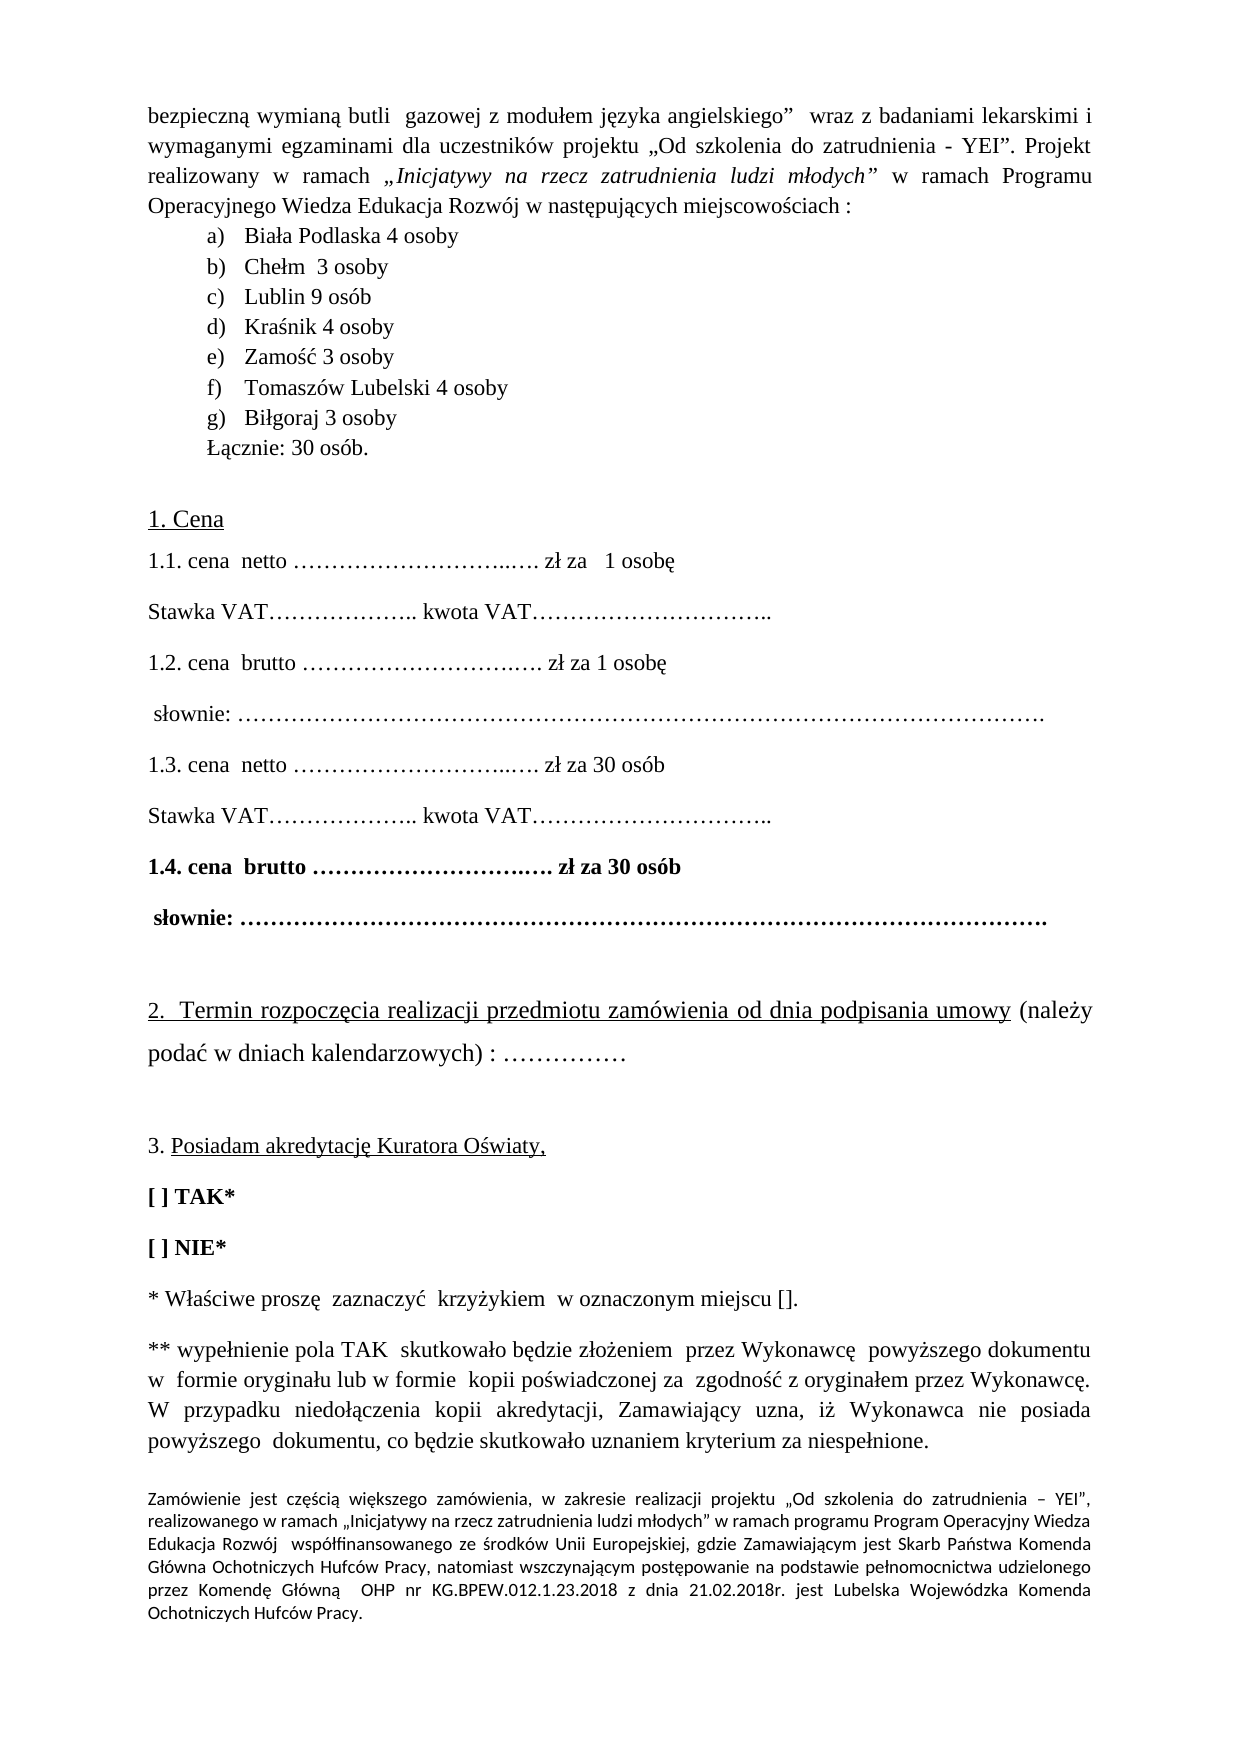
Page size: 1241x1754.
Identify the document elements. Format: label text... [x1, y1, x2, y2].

text 1.1. cena netto ………………………..…. zł za 1 osobę [148, 547, 1093, 573]
list Biała Podlaska 4 osoby [207, 223, 1093, 249]
text Stawka VAT……………….. kwota VAT………………………….. [148, 802, 1093, 828]
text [148, 102, 1093, 219]
text słownie: ……………………………………………………………………………………………. [148, 904, 1093, 931]
text [ ] TAK* [148, 1183, 1093, 1209]
list Lublin 9 osób [207, 283, 1093, 309]
text 2. Termin rozpoczęcia realizacji przedmiotu zamówienia od dnia podpisania umowy (należy podać w dniach kalendarzowych) : …………… [148, 995, 1093, 1067]
text 1.4. cena brutto ……………………….…. zł za 30 osób [148, 853, 1093, 879]
list Zamość 3 osoby [207, 343, 1093, 370]
text 3. Posiadam akredytację Kuratora Oświaty, [148, 1132, 1093, 1158]
text 1.3. cena netto ………………………..…. zł za 30 osób [148, 751, 1093, 777]
text 1.2. cena brutto ……………………….…. zł za 1 osobę [148, 649, 1093, 675]
list Tomaszów Lubelski 4 osoby [207, 374, 1093, 400]
text * Właściwe proszę zaznaczyć krzyżykiem w oznaczonym miejscu []. [148, 1285, 1093, 1311]
text Stawka VAT……………….. kwota VAT………………………….. [148, 598, 1093, 624]
text ** wypełnienie pola TAK skutkowało będzie złożeniem przez Wykonawcę powyższego dokumentu w formie oryginału lub w formie kopii poświadczonej za zgodność z oryginałem przez Wykonawcę. W przypadku niedołączenia kopii akredytacji, Zamawiający uzna, iż Wykonawca nie posiada powyższego dokumentu, co będzie skutkowało uznaniem kryterium za niespełnione. [148, 1336, 1093, 1453]
list Biłgoraj 3 osoby [207, 404, 1093, 430]
list Chełm 3 osoby [207, 253, 1093, 279]
text [ ] NIE* [148, 1234, 1093, 1260]
text 1. Cena [148, 504, 1093, 532]
text słownie: ……………………………………………………………………………………………. [148, 700, 1093, 726]
text Łącznie: 30 osób. [207, 434, 1093, 460]
list Kraśnik 4 osoby [207, 313, 1093, 339]
